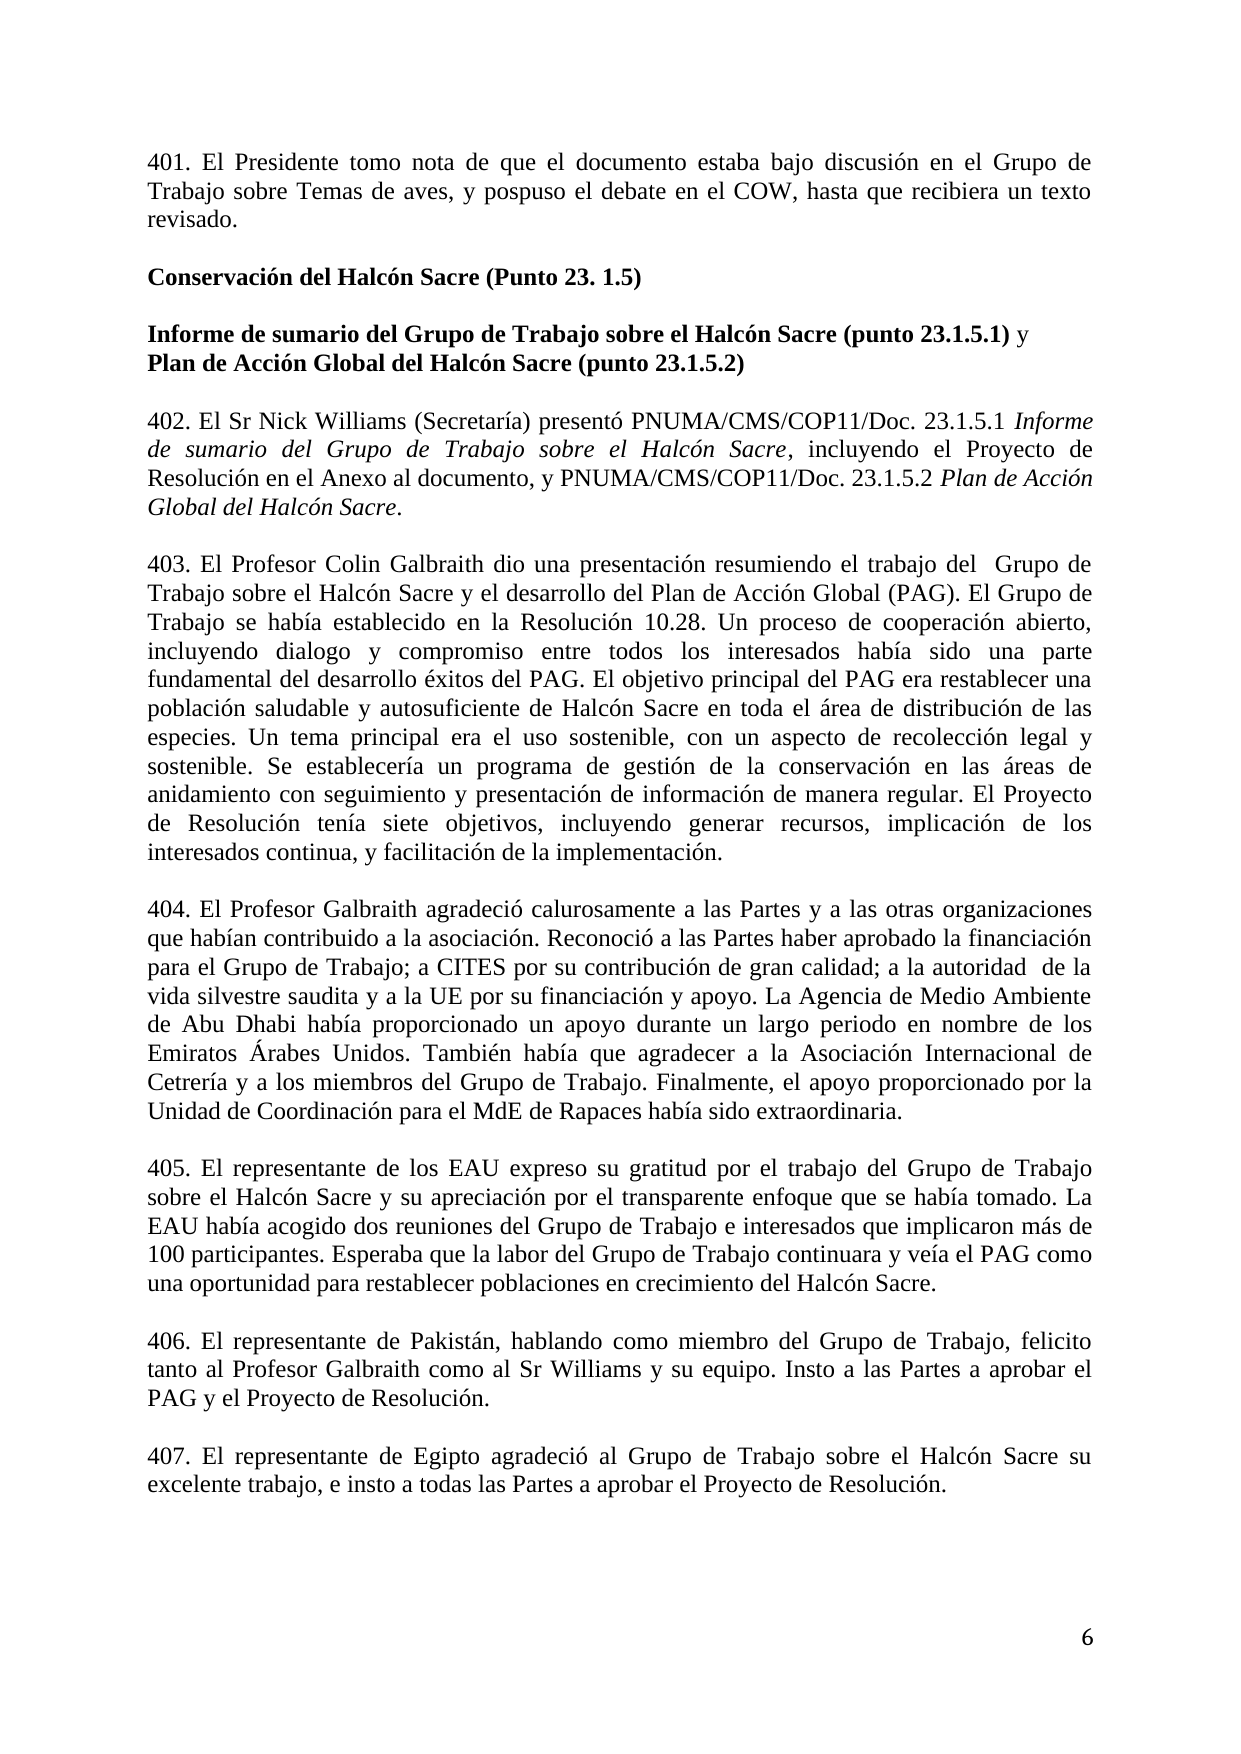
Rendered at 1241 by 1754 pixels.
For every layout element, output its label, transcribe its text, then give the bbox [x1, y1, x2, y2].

text 404. El Profesor Galbraith agradeció calurosamente a las Partes y a las otras organizaciones que habían contribuido a la asociación. Reconoció a las Partes haber aprobado la financiación para el Grupo de Trabajo; a CITES por su contribución de gran calidad; a la autoridad de la vida silvestre saudita y a la UE por su financiación y apoyo. La Agencia de Medio Ambiente de Abu Dhabi había proporcionado un apoyo durante un largo periodo en nombre de los Emiratos Árabes Unidos. También había que agradecer a la Asociación Internacional de Cetrería y a los miembros del Grupo de Trabajo. Finalmente, el apoyo proporcionado por la Unidad de Coordinación para el MdE de Rapaces había sido extraordinaria. [147, 894, 1093, 1124]
text Informe de sumario del Grupo de Trabajo sobre el Halcón Sacre (punto 23.1.5.1) y [147, 319, 1093, 348]
text 402. El Sr Nick Williams (Secretaría) presentó PNUMA/CMS/COP11/Doc. 23.1.5.1 Informe de sumario del Grupo de Trabajo sobre el Halcón Sacre, incluyendo el Proyecto de Resolución en el Anexo al documento, y PNUMA/CMS/COP11/Doc. 23.1.5.2 Plan de Acción Global del Halcón Sacre. [147, 406, 1093, 521]
text 407. El representante de Egipto agradeció al Grupo de Trabajo sobre el Halcón Sacre su excelente trabajo, e insto a todas las Partes a aprobar el Proyecto de Resolución. [147, 1441, 1093, 1498]
text 401. El Presidente tomo nota de que el documento estaba bajo discusión en el Grupo de Trabajo sobre Temas de aves, y pospuso el debate en el COW, hasta que recibiera un texto revisado. [147, 147, 1093, 233]
text Plan de Acción Global del Halcón Sacre (punto 23.1.5.2) [147, 348, 1093, 377]
text 403. El Profesor Colin Galbraith dio una presentación resumiendo el trabajo del Grupo de Trabajo sobre el Halcón Sacre y el desarrollo del Plan de Acción Global (PAG). El Grupo de Trabajo se había establecido en la Resolución 10.28. Un proceso de cooperación abierto, incluyendo dialogo y compromiso entre todos los interesados había sido una parte fundamental del desarrollo éxitos del PAG. El objetivo principal del PAG era restablecer una población saludable y autosuficiente de Halcón Sacre en toda el área de distribución de las especies. Un tema principal era el uso sostenible, con un aspecto de recolección legal y sostenible. Se establecería un programa de gestión de la conservación en las áreas de anidamiento con seguimiento y presentación de información de manera regular. El Proyecto de Resolución tenía siete objetivos, incluyendo generar recursos, implicación de los interesados continua, y facilitación de la implementación. [147, 549, 1093, 866]
text 406. El representante de Pakistán, hablando como miembro del Grupo de Trabajo, felicito tanto al Profesor Galbraith como al Sr Williams y su equipo. Insto a las Partes a aprobar el PAG y el Proyecto de Resolución. [147, 1326, 1093, 1412]
text 405. El representante de los EAU expreso su gratitud por el trabajo del Grupo de Trabajo sobre el Halcón Sacre y su apreciación por el transparente enfoque que se había tomado. La EAU había acogido dos reuniones del Grupo de Trabajo e interesados que implicaron más de 100 participantes. Esperaba que la labor del Grupo de Trabajo continuara y veía el PAG como una oportunidad para restablecer poblaciones en crecimiento del Halcón Sacre. [147, 1153, 1093, 1297]
text Conservación del Halcón Sacre (Punto 23. 1.5) [147, 262, 1093, 291]
